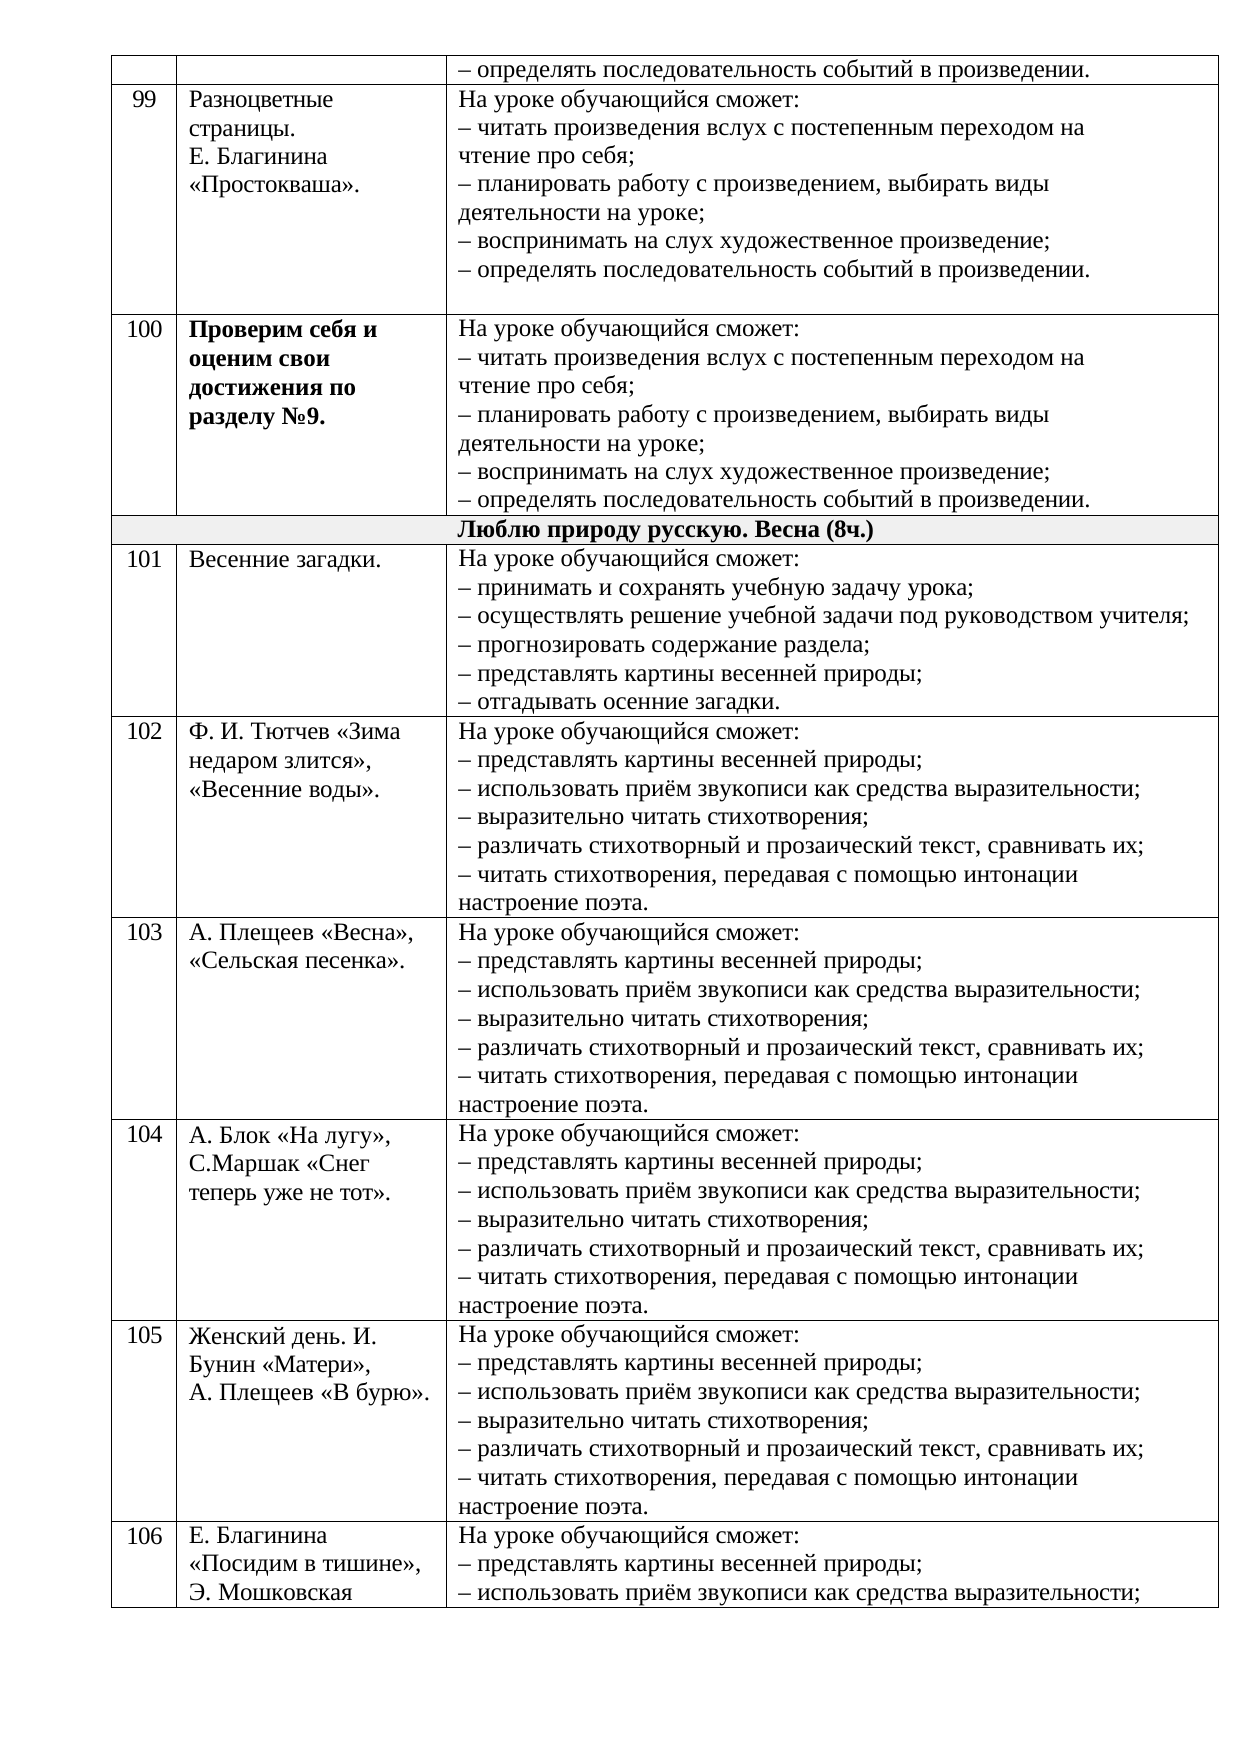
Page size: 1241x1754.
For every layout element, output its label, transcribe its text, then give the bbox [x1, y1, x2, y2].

table_cell 104 [112, 1120, 176, 1320]
table_cell Ф. И. Тютчев «Зима недаром злится», «Весенние воды». [177, 717, 446, 917]
table_header [177, 56, 446, 84]
table_cell 100 [112, 315, 176, 515]
table_cell 99 [112, 85, 176, 313]
table_cell Е. Благинина «Посидим в тишине», Э. Мошковская [177, 1522, 446, 1607]
table_cell Проверим себя и оценим свои достижения по разделу №9. [177, 315, 446, 515]
table_cell На уроке обучающийся сможет: принимать и сохранять учебную задачу урока; осуществлять решение учебной задачи под руководством учителя; прогнозировать содержание раздела; представлять картины весенней природы; отгадывать осенние загадки. [447, 545, 1218, 716]
table_cell 102 [112, 717, 176, 917]
table_cell Женский день. И. Бунин «Матери», А. Плещеев «В бурю». [177, 1321, 446, 1521]
table_cell 105 [112, 1321, 176, 1521]
table_cell 101 [112, 545, 176, 716]
table_header [112, 56, 176, 84]
table_cell На уроке обучающийся сможет: представлять картины весенней природы; использовать приём звукописи как средства выразительности; [447, 1522, 1218, 1607]
table_cell Люблю природу русскую. Весна (8ч.) [112, 516, 1218, 544]
table_cell Весенние загадки. [177, 545, 446, 716]
table_header – определять последовательность событий в произведении. [447, 56, 1218, 84]
table_cell А. Плещеев «Весна», «Сельская песенка». [177, 918, 446, 1119]
table_cell 103 [112, 918, 176, 1119]
table_cell Разноцветные страницы. Е. Благинина «Простокваша». [177, 85, 446, 313]
table_cell 106 [112, 1522, 176, 1607]
table_cell А. Блок «На лугу», С.Маршак «Снег теперь уже не тот». [177, 1120, 446, 1320]
